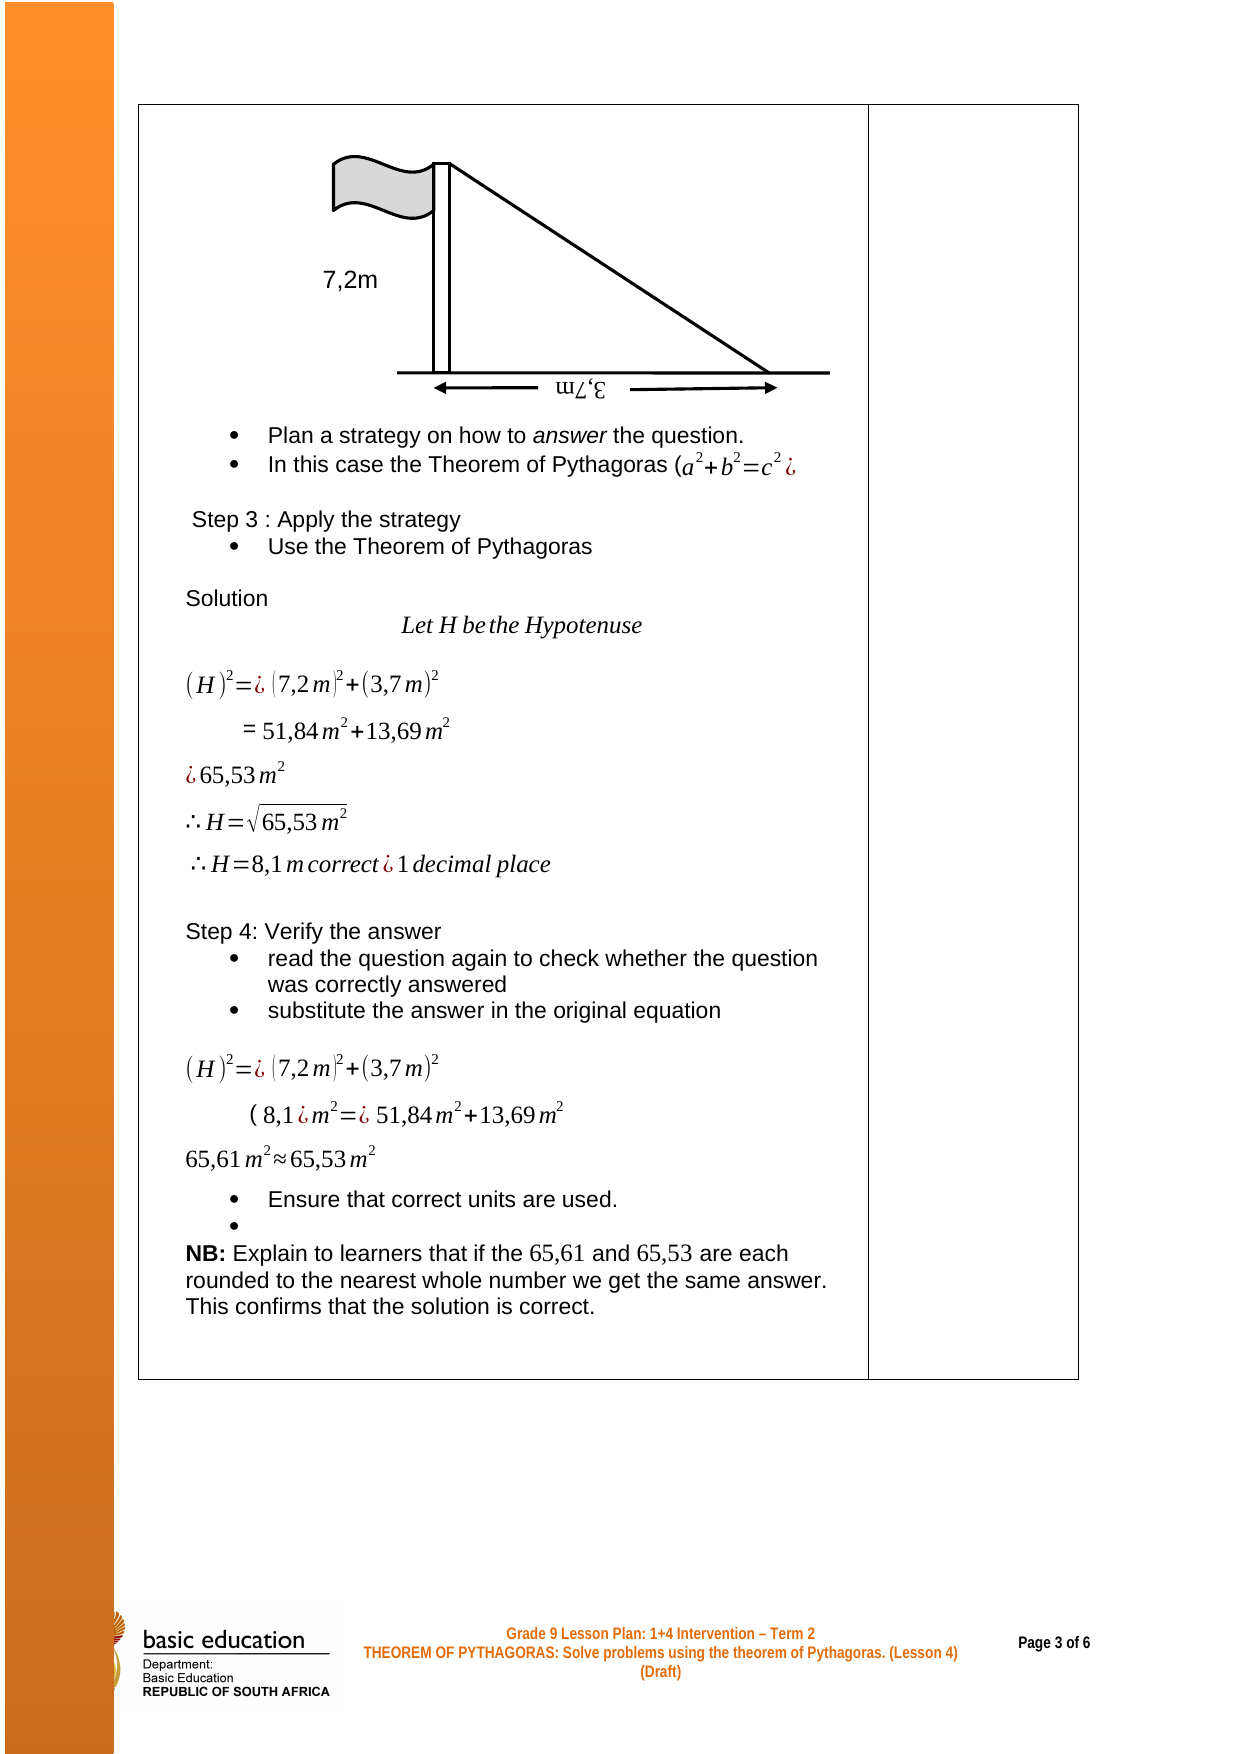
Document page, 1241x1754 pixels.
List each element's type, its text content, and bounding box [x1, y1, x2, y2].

picture [113, 1599, 339, 1714]
table_cell Plan a strategy on how to answer the question. In this case the Theorem of Pythagoras ( Step 3 : Apply the strategy Use the Theorem of Pythagoras Solution = Step 4: Verify the answer read the question again to check whether the question was correctly answered substitute the answer in the original equation ( Ensure that correct units are used. NB: Explain to learners that if the and are each rounded to the nearest whole number we get the same answer. This confirms that the solution is correct. [139, 105, 868, 1379]
table_cell [869, 105, 1078, 1379]
